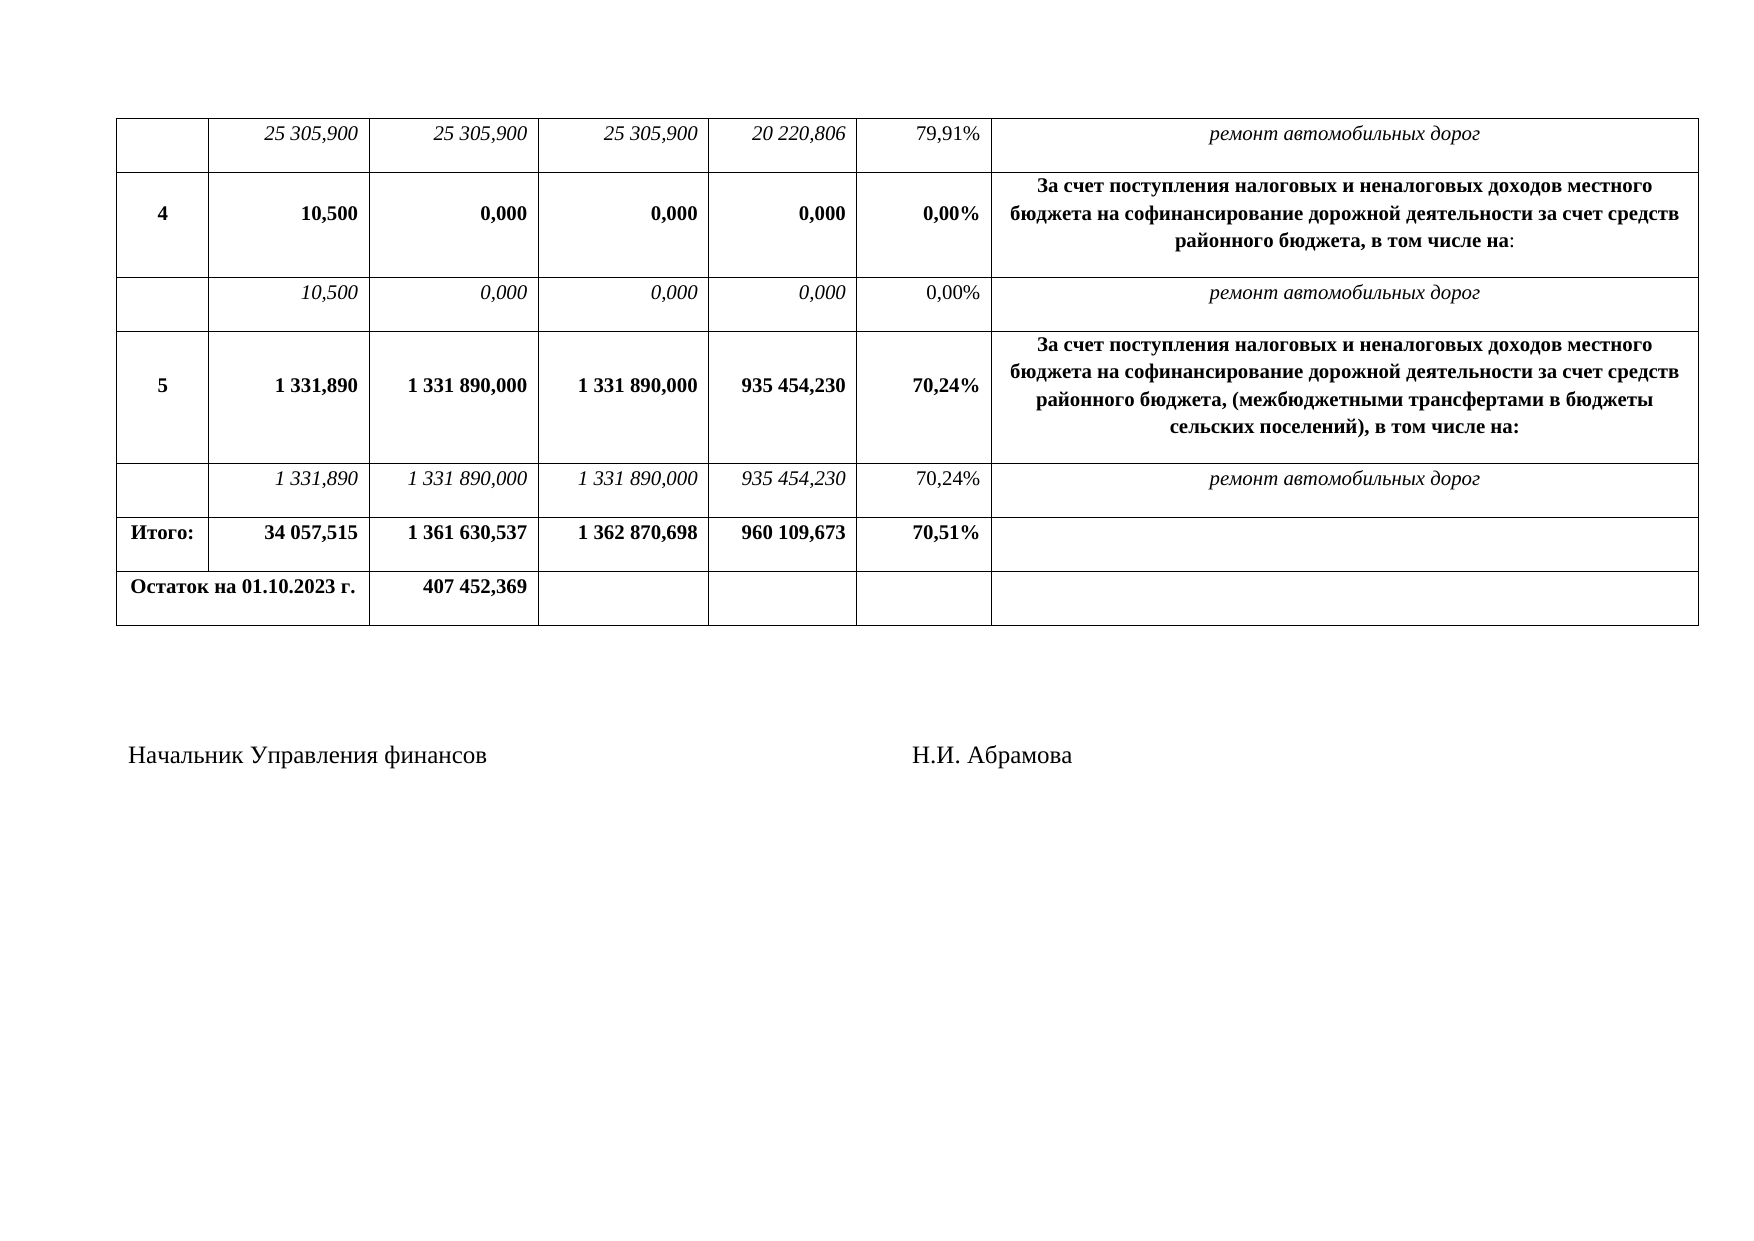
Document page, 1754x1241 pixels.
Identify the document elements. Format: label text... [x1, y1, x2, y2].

table_cell 0,000 [539, 278, 708, 331]
table_cell 0,000 [370, 173, 538, 277]
table_cell 935 454,230 [709, 464, 856, 517]
table_cell [117, 119, 208, 172]
table_cell ремонт автомобильных дорог [992, 278, 1698, 331]
table_cell 0,00% [857, 278, 991, 331]
table_cell [992, 518, 1698, 571]
table_cell 70,24% [857, 332, 991, 463]
table_cell [539, 572, 708, 624]
table_cell За счет поступления налоговых и неналоговых доходов местного бюджета на софинансирование дорожной деятельности за счет средств районного бюджета, в том числе на: [992, 173, 1698, 277]
table_cell ремонт автомобильных дорог [992, 119, 1698, 172]
table_cell 0,000 [539, 173, 708, 277]
table_cell 25 305,900 [370, 119, 538, 172]
table_cell 1 361 630,537 [370, 518, 538, 571]
table_cell 70,51% [857, 518, 991, 571]
table_cell [709, 572, 856, 624]
table_cell Остаток на 01.10.2023 г. [117, 572, 369, 624]
table_cell За счет поступления налоговых и неналоговых доходов местного бюджета на софинансирование дорожной деятельности за счет средств районного бюджета, (межбюджетными трансфертами в бюджеты сельских поселений), в том числе на: [992, 332, 1698, 463]
table_cell 25 305,900 [209, 119, 369, 172]
table_cell 10,500 [209, 173, 369, 277]
table_cell 70,24% [857, 464, 991, 517]
table_cell 960 109,673 [709, 518, 856, 571]
table_cell [992, 572, 1698, 624]
table_cell 20 220,806 [709, 119, 856, 172]
table_cell 1 331 890,000 [370, 332, 538, 463]
table_cell 34 057,515 [209, 518, 369, 571]
table_cell 25 305,900 [539, 119, 708, 172]
table_cell 0,000 [709, 173, 856, 277]
table_cell 0,000 [370, 278, 538, 331]
table_cell 5 [117, 332, 208, 463]
table_cell 0,000 [709, 278, 856, 331]
table_cell 1 331,890 [209, 332, 369, 463]
table_cell 10,500 [209, 278, 369, 331]
table_cell 1 331 890,000 [370, 464, 538, 517]
table_cell [117, 464, 208, 517]
table_cell 407 452,369 [370, 572, 538, 624]
table_cell 1 331 890,000 [539, 464, 708, 517]
table_cell ремонт автомобильных дорог [992, 464, 1698, 517]
table_cell [857, 572, 991, 624]
table_cell 935 454,230 [709, 332, 856, 463]
table_cell Начальник Управления финансов Н.И. Абрамова [117, 626, 1698, 823]
table_cell [117, 278, 208, 331]
table_cell Итого: [117, 518, 208, 571]
table_cell 79,91% [857, 119, 991, 172]
table_cell 4 [117, 173, 208, 277]
table_cell 1 331 890,000 [539, 332, 708, 463]
table_cell 1 362 870,698 [539, 518, 708, 571]
table_cell 1 331,890 [209, 464, 369, 517]
table_cell 0,00% [857, 173, 991, 277]
